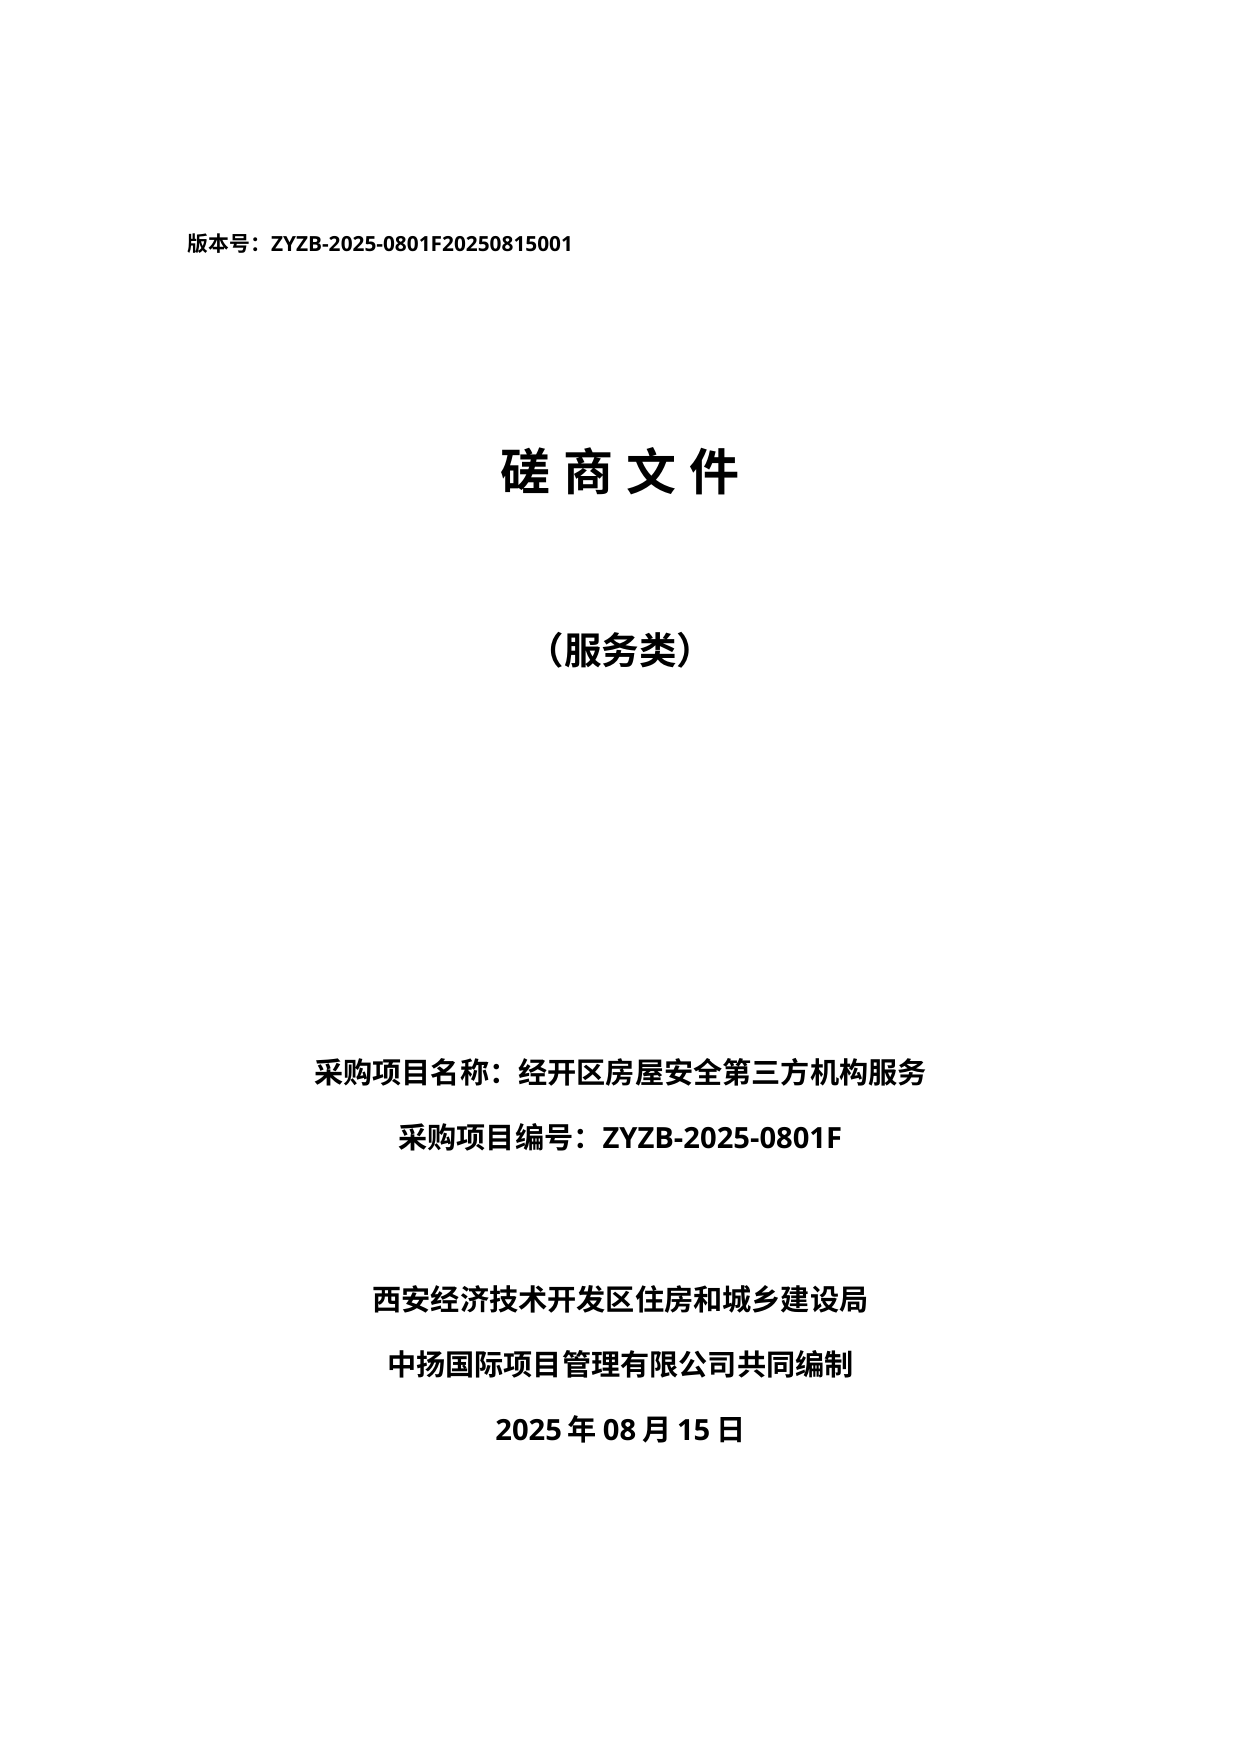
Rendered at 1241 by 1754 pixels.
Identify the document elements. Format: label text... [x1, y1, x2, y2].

text 采购项目名称：经开区房屋安全第三方机构服务 [187, 1039, 1053, 1104]
text 2025年08月15日 [187, 1397, 1053, 1462]
text 西安经济技术开发区住房和城乡建设局 [187, 1267, 1053, 1332]
text 磋 商 文 件 [187, 422, 1053, 617]
text （服务类） [187, 617, 1053, 1039]
text 采购项目编号：ZYZB-2025-0801F [187, 1104, 1053, 1267]
text 中扬国际项目管理有限公司共同编制 [187, 1332, 1053, 1397]
text 版本号：ZYZB-2025-0801F20250815001 [187, 227, 1053, 422]
